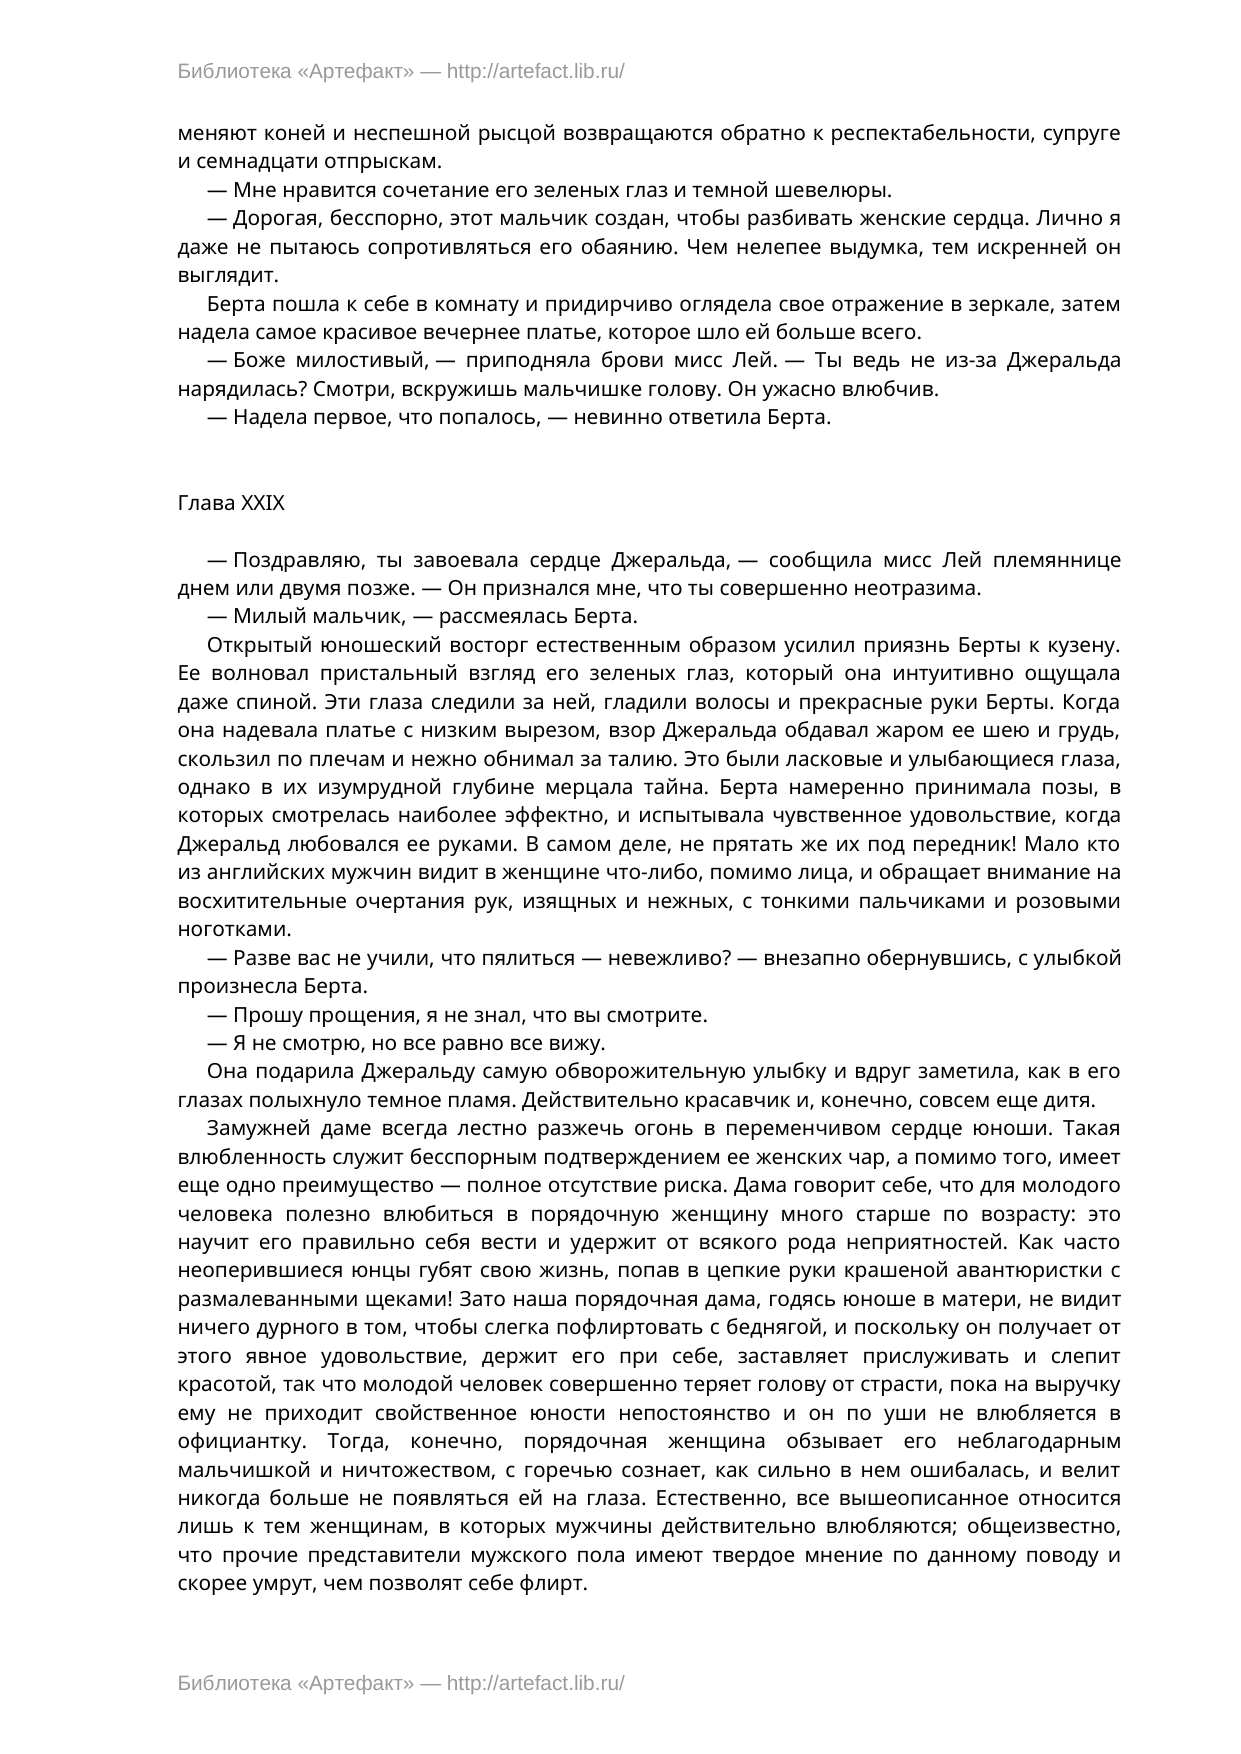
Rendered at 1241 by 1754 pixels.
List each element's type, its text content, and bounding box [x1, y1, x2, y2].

text Берта пошла к себе в комнату и придирчиво оглядела свое отражение в зеркале, затем надела самое красивое вечернее платье, которое шло ей больше всего. [177, 289, 1122, 346]
text — Прошу прощения, я не знал, что вы смотрите. [177, 1000, 1122, 1028]
text — Дорогая, бесспорно, этот мальчик создан, чтобы разбивать женские сердца. Лично я даже не пытаюсь сопротивляться его обаянию. Чем нелепее выдумка, тем искренней он выглядит. [177, 203, 1122, 289]
text — Надела первое, что попалось, — невинно ответила Берта. [177, 402, 1122, 431]
text Она подарила Джеральду самую обворожительную улыбку и вдруг заметила, как в его глазах полыхнуло темное пламя. Действительно красавчик и, конечно, совсем еще дитя. [177, 1057, 1122, 1113]
text — Боже милостивый, — приподняла брови мисс Лей. — Ты ведь не из-за Джеральда нарядилась? Смотри, вскружишь мальчишке голову. Он ужасно влюбчив. [177, 346, 1122, 402]
text — Разве вас не учили, что пялиться — невежливо? — внезапно обернувшись, с улыбкой произнесла Берта. [177, 943, 1122, 1000]
text — Мне нравится сочетание его зеленых глаз и темной шевелюры. [177, 175, 1122, 203]
text Открытый юношеский восторг естественным образом усилил приязнь Берты к кузену. Ее волновал пристальный взгляд его зеленых глаз, который она интуитивно ощущала даже спиной. Эти глаза следили за ней, гладили волосы и прекрасные руки Берты. Когда она надевала платье с низким вырезом, взор Джеральда обдавал жаром ее шею и грудь, скользил по плечам и нежно обнимал за талию. Это были ласковые и улыбающиеся глаза, однако в их изумрудной глубине мерцала тайна. Берта намеренно принимала позы, в которых смотрелась наиболее эффектно, и испытывала чувственное удовольствие, когда Джеральд любовался ее руками. В самом деле, не прятать же их под передник! Мало кто из английских мужчин видит в женщине что-либо, помимо лица, и обращает внимание на восхитительные очертания рук, изящных и нежных, с тонкими пальчиками и розовыми ноготками. [177, 630, 1122, 943]
text — Я не смотрю, но все равно все вижу. [177, 1028, 1122, 1057]
text — Милый мальчик, — рассмеялась Берта. [177, 602, 1122, 630]
text Замужней даме всегда лестно разжечь огонь в переменчивом сердце юноши. Такая влюбленность служит бесспорным подтверждением ее женских чар, а помимо того, имеет еще одно преимущество — полное отсутствие риска. Дама говорит себе, что для молодого человека полезно влюбиться в порядочную женщину много старше по возрасту: это научит его правильно себя вести и удержит от всякого рода неприятностей. Как часто неоперившиеся юнцы губят свою жизнь, попав в цепкие руки крашеной авантюристки с размалеванными щеками! Зато наша порядочная дама, годясь юноше в матери, не видит ничего дурного в том, чтобы слегка пофлиртовать с беднягой, и поскольку он получает от этого явное удовольствие, держит его при себе, заставляет прислуживать и слепит красотой, так что молодой человек совершенно теряет голову от страсти, пока на выручку ему не приходит свойственное юности непостоянство и он по уши не влюбляется в официантку. Тогда, конечно, порядочная женщина обзывает его неблагодарным мальчишкой и ничтожеством, с горечью сознает, как сильно в нем ошибалась, и велит никогда больше не появляться ей на глаза. Естественно, все вышеописанное относится лишь к тем женщинам, в которых мужчины действительно влюбляются; общеизвестно, что прочие представители мужского пола имеют твердое мнение по данному поводу и скорее умрут, чем позволят себе флирт. [177, 1113, 1122, 1597]
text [177, 118, 1122, 175]
subtitle Глава XXIX [177, 488, 1122, 516]
text — Поздравляю, ты завоевала сердце Джеральда, — сообщила мисс Лей племяннице днем или двумя позже. — Он признался мне, что ты совершенно неотразима. [177, 545, 1122, 602]
